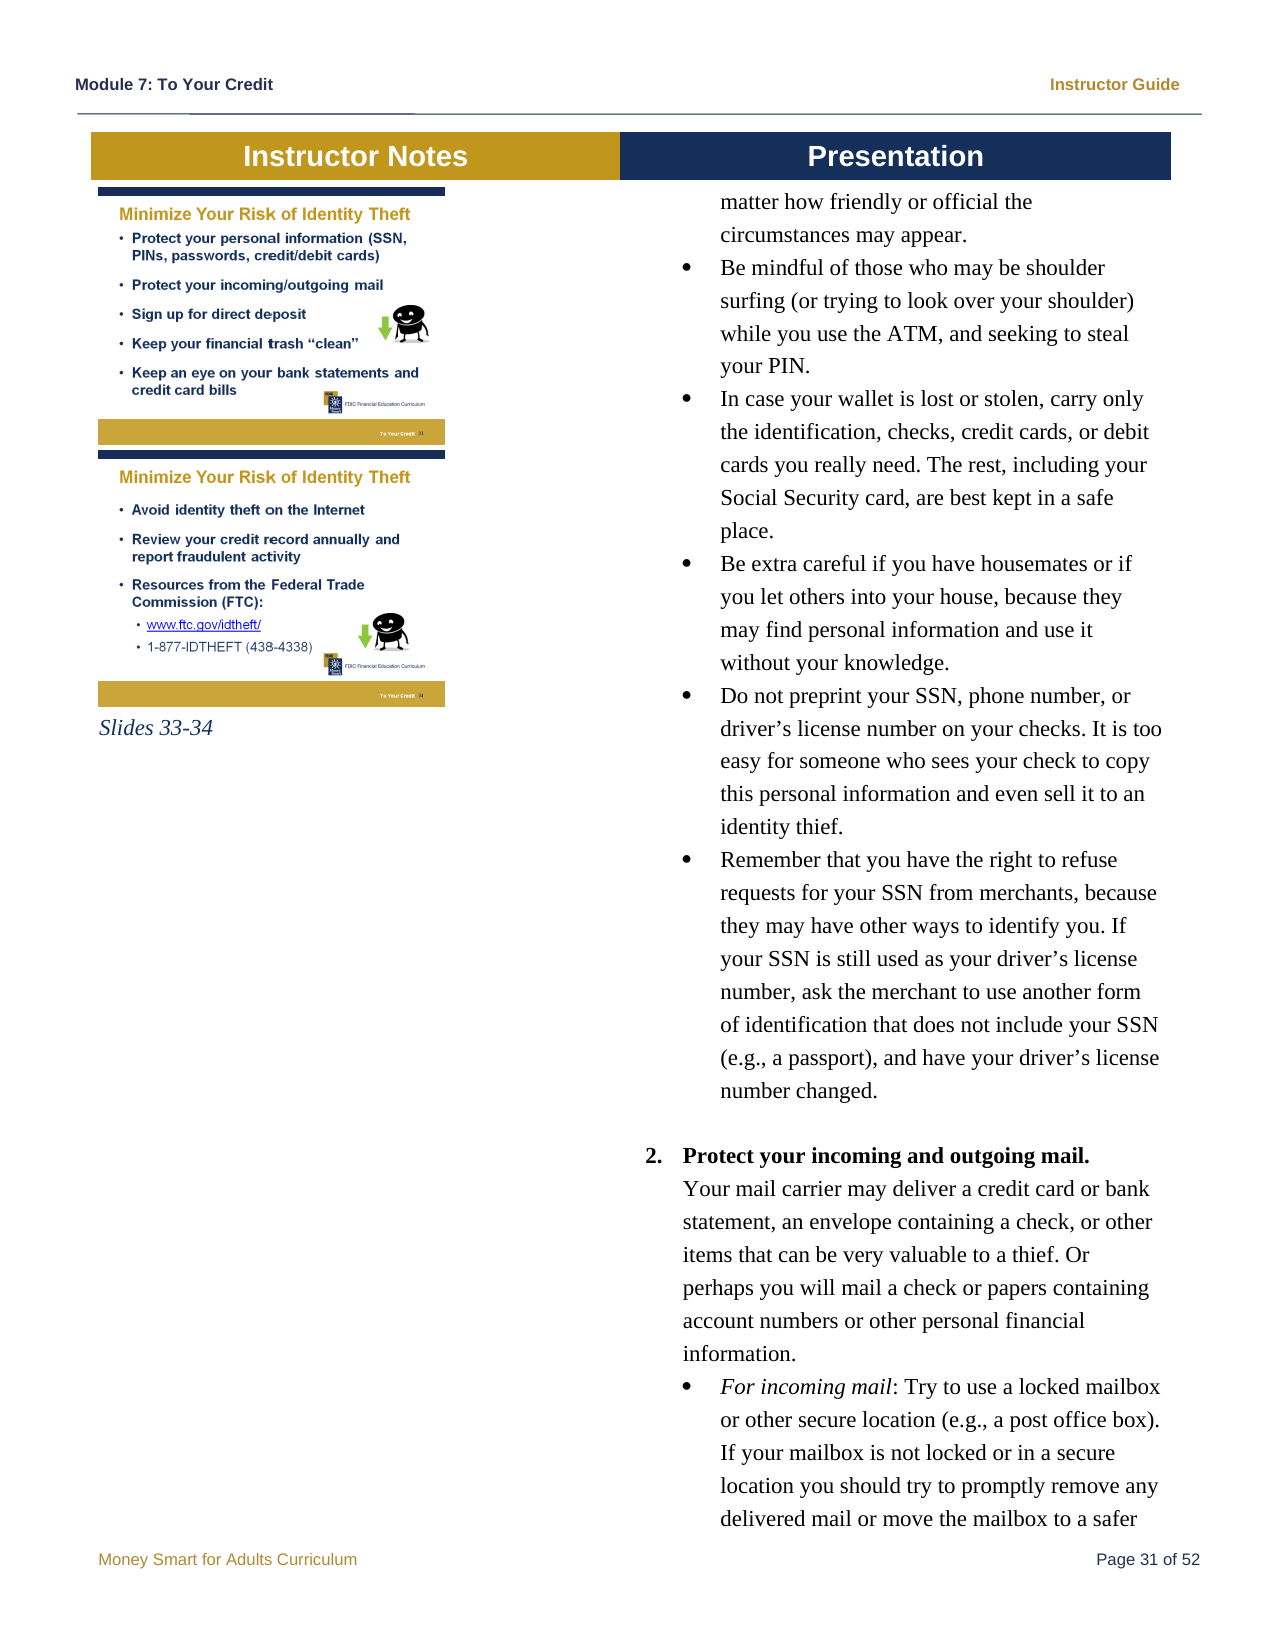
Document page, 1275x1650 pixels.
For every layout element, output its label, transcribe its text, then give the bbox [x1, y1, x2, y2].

table_header Instructor Notes [91, 132, 620, 180]
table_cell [91, 180, 638, 1544]
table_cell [638, 180, 1171, 1544]
picture [98, 450, 445, 707]
picture [98, 187, 445, 445]
table_header Presentation [620, 132, 1171, 180]
